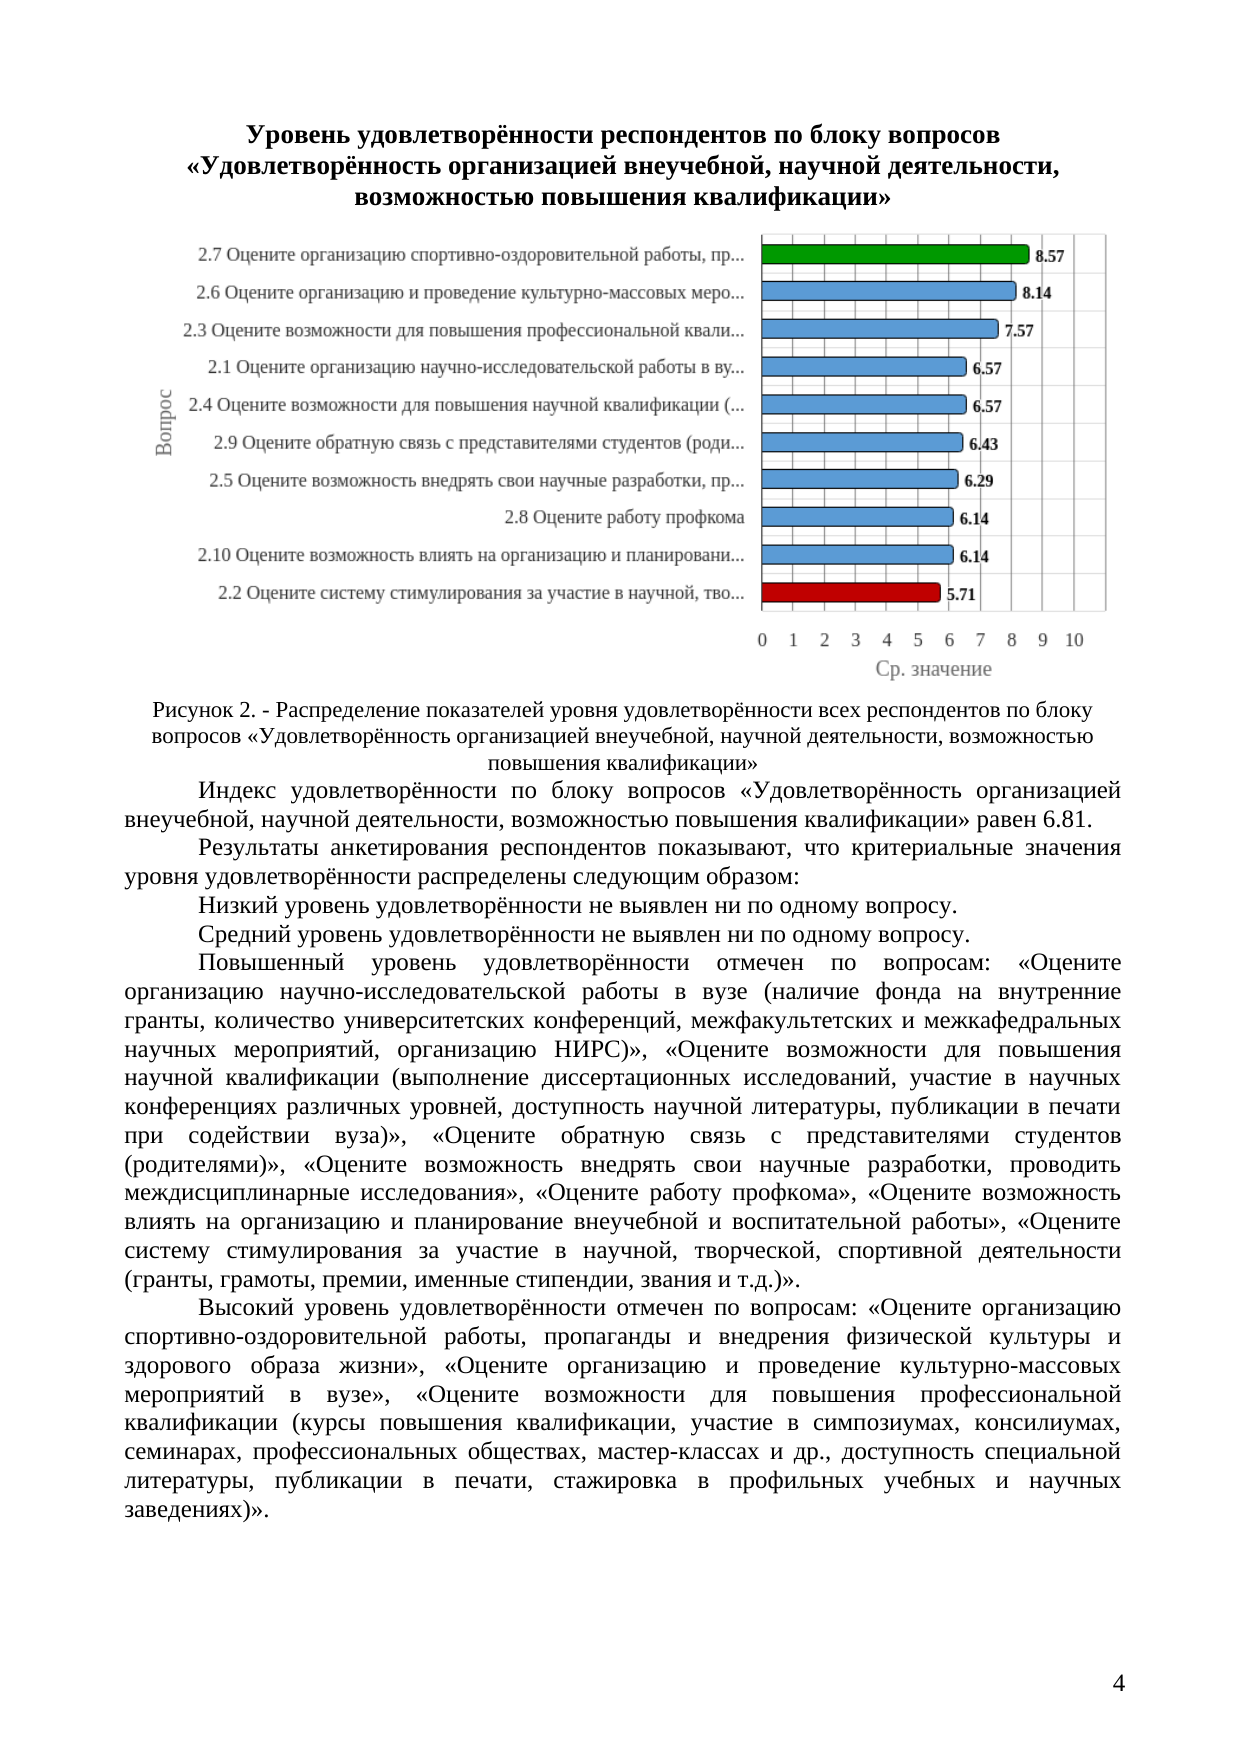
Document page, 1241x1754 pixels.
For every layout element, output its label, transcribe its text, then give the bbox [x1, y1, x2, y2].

subtitle Уровень удовлетворённости респондентов по блоку вопросов «Удовлетворённость организацией внеучебной, научной деятельности, возможностью повышения квалификации» [124, 118, 1122, 212]
text Рисунок 2. - Распределение показателей уровня удовлетворённости всех респондентов по блоку вопросов «Удовлетворённость организацией внеучебной, научной деятельности, возможностью повышения квалификации» [124, 696, 1122, 775]
picture [124, 224, 1129, 696]
text Низкий уровень удовлетворённости не выявлен ни по одному вопросу. [124, 890, 1122, 919]
text Повышенный уровень удовлетворённости отмечен по вопросам: «Оцените организацию научно-исследовательской работы в вузе (наличие фонда на внутренние гранты, количество университетских конференций, межфакультетских и межкафедральных научных мероприятий, организацию НИРС)», «Оцените возможности для повышения научной квалификации (выполнение диссертационных исследований, участие в научных конференциях различных уровней, доступность научной литературы, публикации в печати при содействии вуза)», «Оцените обратную связь с представителями студентов (родителями)», «Оцените возможность внедрять свои научные разработки, проводить междисциплинарные исследования», «Оцените работу профкома», «Оцените возможность влиять на организацию и планирование внеучебной и воспитательной работы», «Оцените систему стимулирования за участие в научной, творческой, спортивной деятельности (гранты, грамоты, премии, именные стипендии, звания и т.д.)». [124, 947, 1122, 1292]
text Средний уровень удовлетворённости не выявлен ни по одному вопросу. [124, 919, 1122, 947]
text Индекс удовлетворённости по блоку вопросов «Удовлетворённость организацией внеучебной, научной деятельности, возможностью повышения квалификации» равен 6.81. [124, 775, 1122, 832]
text Результаты анкетирования респондентов показывают, что критериальные значения уровня удовлетворённости распределены следующим образом: [124, 832, 1122, 890]
text Высокий уровень удовлетворённости отмечен по вопросам: «Оцените организацию спортивно-оздоровительной работы, пропаганды и внедрения физической культуры и здорового образа жизни», «Оцените организацию и проведение культурно-массовых мероприятий в вузе», «Оцените возможности для повышения профессиональной квалификации (курсы повышения квалификации, участие в симпозиумах, консилиумах, семинарах, профессиональных обществах, мастер-классах и др., доступность специальной литературы, публикации в печати, стажировка в профильных учебных и научных заведениях)». [124, 1292, 1122, 1522]
